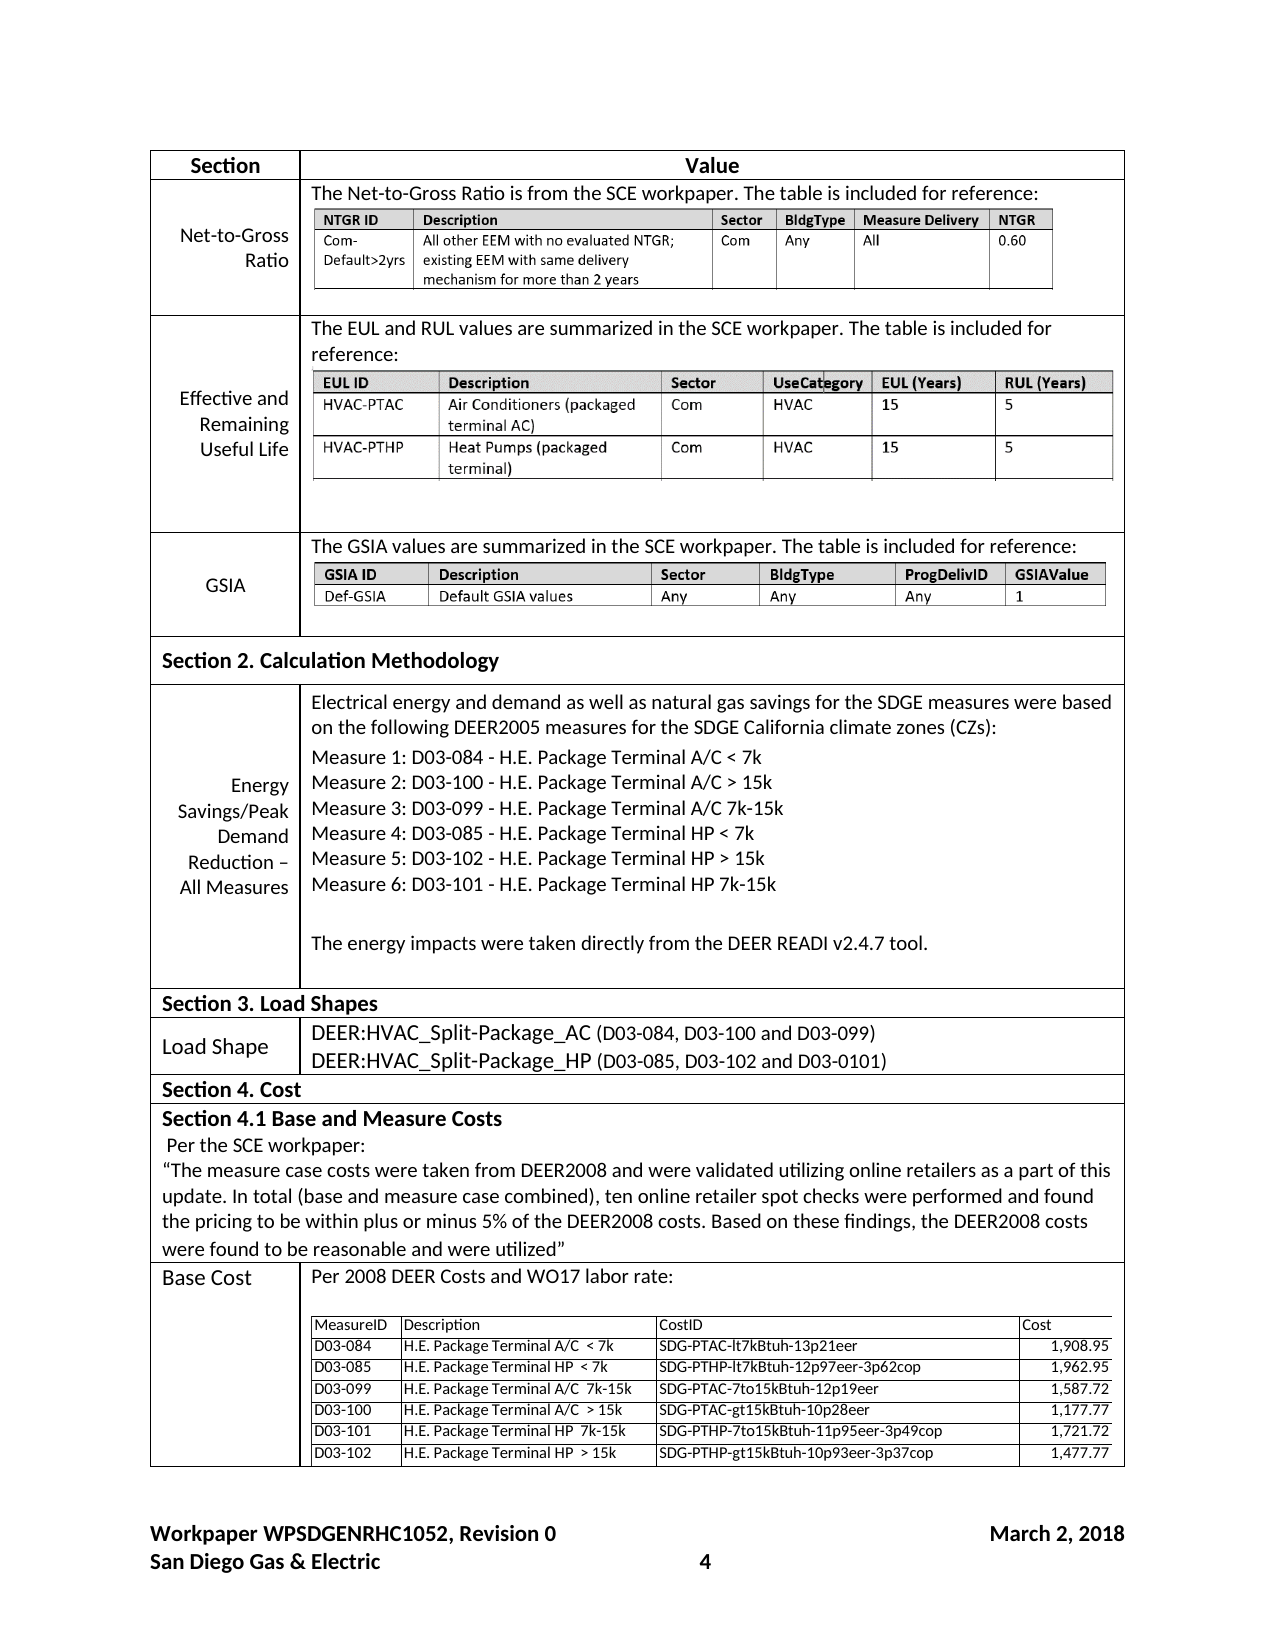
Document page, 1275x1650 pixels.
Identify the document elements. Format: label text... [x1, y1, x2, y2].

table_header Section [151, 151, 299, 179]
table_cell Section 3. Load Shapes [151, 989, 1124, 1017]
table_cell The GSIA values are summarized in the SCE workpaper. The table is included for reference: [301, 533, 1124, 636]
table_cell Electrical energy and demand as well as natural gas savings for the SDGE measures were based on the following DEER2005 measures for the SDGE California climate zones (CZs): Measure 1: D03-084 - H.E. Package Terminal A/C < 7k Measure 2: D03-100 - H.E. Package Terminal A/C > 15k Measure 3: D03-099 - H.E. Package Terminal A/C 7k-15k Measure 4: D03-085 - H.E. Package Terminal HP < 7k Measure 5: D03-102 - H.E. Package Terminal HP > 15k Measure 6: D03-101 - H.E. Package Terminal HP 7k-15k The energy impacts were taken directly from the DEER READI v2.4.7 tool. [301, 685, 1124, 988]
table_cell Base Cost [151, 1263, 299, 1466]
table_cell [301, 1263, 1124, 1466]
table_cell Section 4.1 Base and Measure Costs Per the SCE workpaper: “The measure case costs were taken from DEER2008 and were validated utilizing online retailers as a part of this update. In total (base and measure case combined), ten online retailer spot checks were performed and found the pricing to be within plus or minus 5% of the DEER2008 costs. Based on these findings, the DEER2008 costs were found to be reasonable and were utilized” [151, 1104, 1124, 1262]
table_cell Section 2. Calculation Methodology [151, 637, 1124, 684]
table_cell Energy Savings/Peak Demand Reduction – All Measures [151, 685, 299, 988]
table_cell Effective and Remaining Useful Life [151, 316, 299, 532]
table_header Value [301, 151, 1124, 179]
table_cell The Net-to-Gross Ratio is from the SCE workpaper. The table is included for reference: [301, 180, 1124, 314]
table_cell The EUL and RUL values are summarized in the SCE workpaper. The table is included for reference: [301, 316, 1124, 532]
table_cell Net-to-Gross Ratio [151, 180, 299, 314]
picture [311, 366, 1116, 481]
table_cell Section 4. Cost [151, 1075, 1124, 1103]
table_cell GSIA [151, 533, 299, 636]
table_cell DEER:HVAC_Split-Package_AC (D03-084, D03-100 and D03-099) DEER:HVAC_Split-Package_HP (D03-085, D03-102 and D03-0101) [301, 1018, 1124, 1074]
table_cell Load Shape [151, 1018, 299, 1074]
